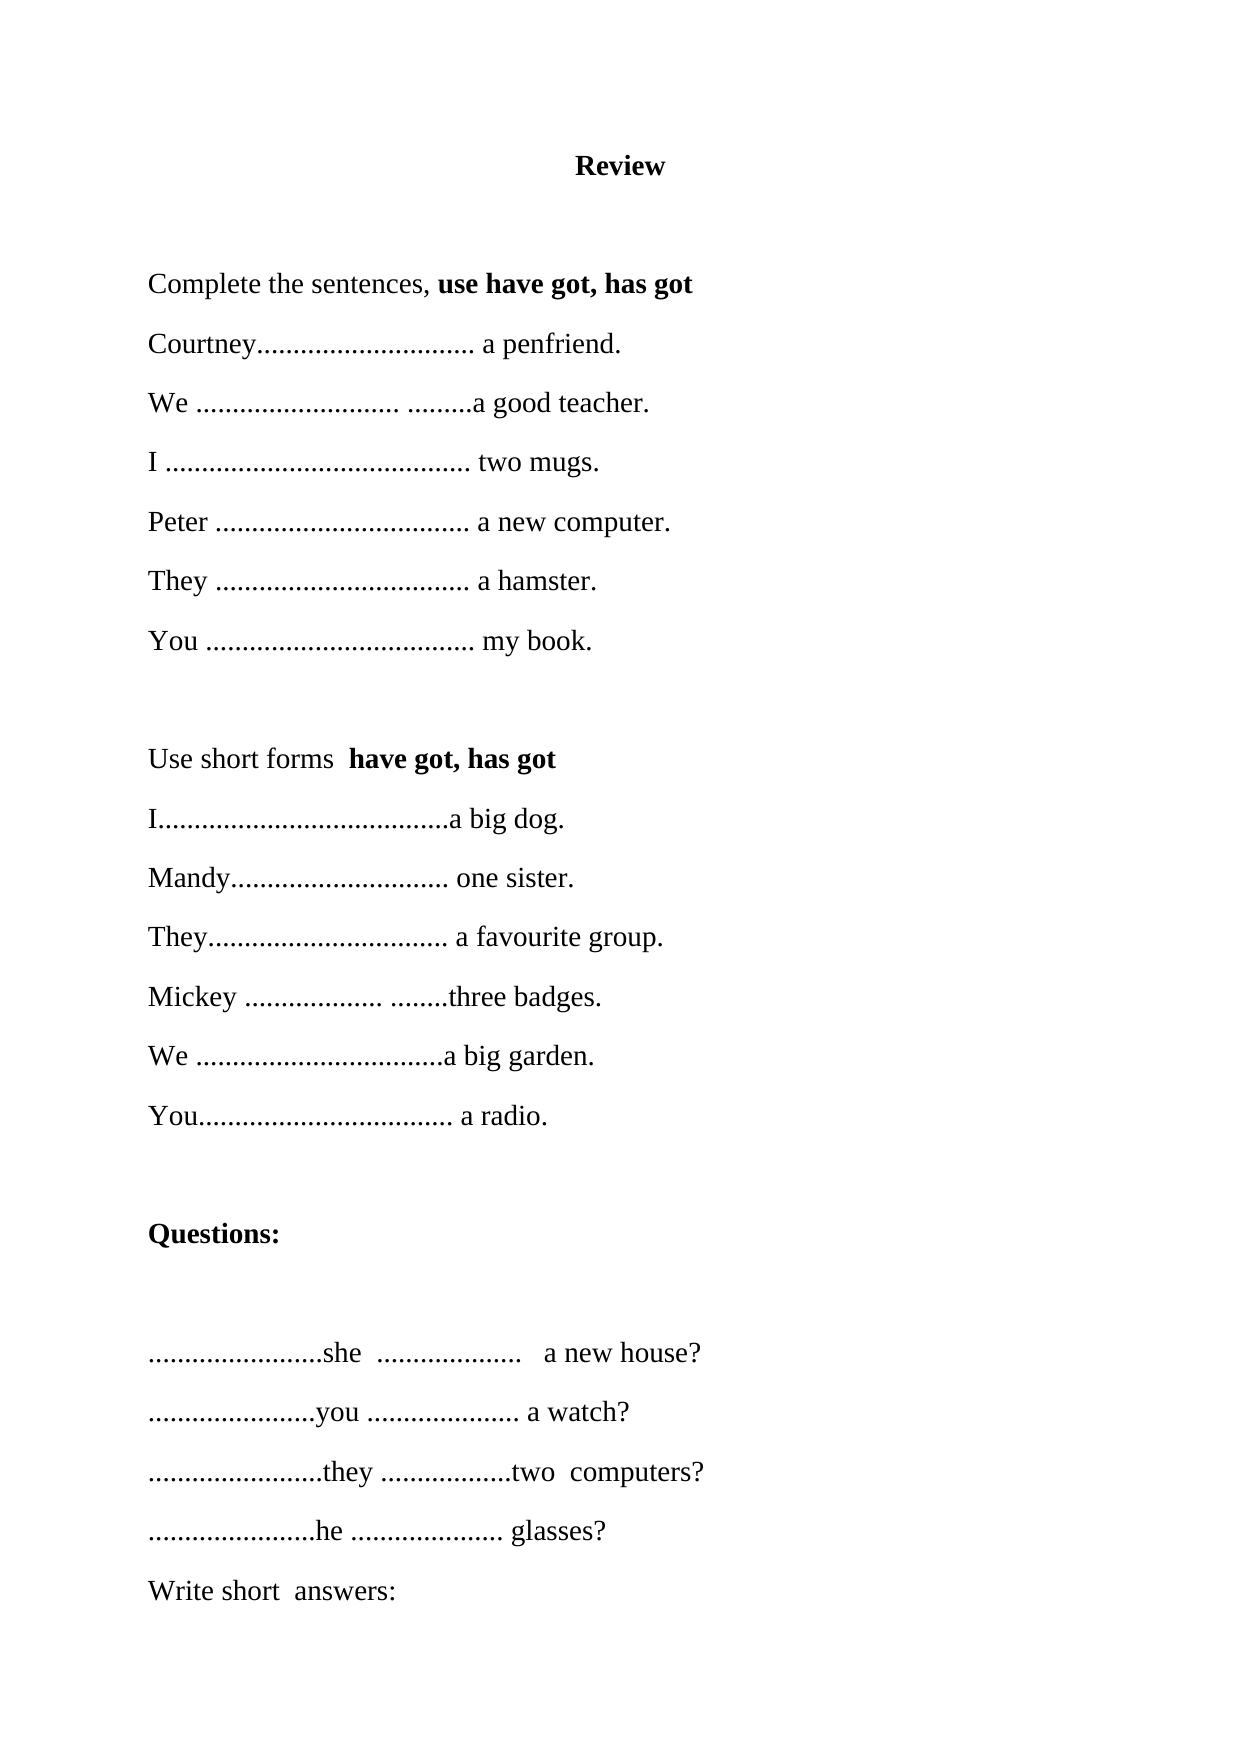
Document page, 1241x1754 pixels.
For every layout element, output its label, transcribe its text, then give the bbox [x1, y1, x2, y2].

text You ..................................... my book. [148, 623, 1093, 656]
text ........................she .................... a new house? [148, 1335, 1093, 1369]
text Review [148, 148, 1093, 181]
text Courtney.............................. a penfriend. [148, 326, 1093, 359]
text We ............................ .........a good teacher. [148, 385, 1093, 419]
text Use short forms have got, has got [148, 741, 1093, 775]
text Complete the sentences, use have got, has got [148, 266, 1093, 300]
text ........................they ..................two computers? [148, 1454, 1093, 1487]
text Questions: [148, 1216, 1093, 1250]
text They ................................... a hamster. [148, 563, 1093, 597]
text I .......................................... two mugs. [148, 444, 1093, 478]
text You................................... a radio. [148, 1098, 1093, 1131]
text Mickey ................... ........three badges. [148, 979, 1093, 1012]
text Write short answers: [148, 1573, 1093, 1606]
text .......................he ..................... glasses? [148, 1513, 1093, 1547]
text They................................. a favourite group. [148, 919, 1093, 953]
text I........................................a big dog. [148, 801, 1093, 834]
text Peter ................................... a new computer. [148, 504, 1093, 537]
text .......................you ..................... a watch? [148, 1394, 1093, 1428]
text Mandy.............................. one sister. [148, 860, 1093, 894]
text We ..................................a big garden. [148, 1038, 1093, 1072]
